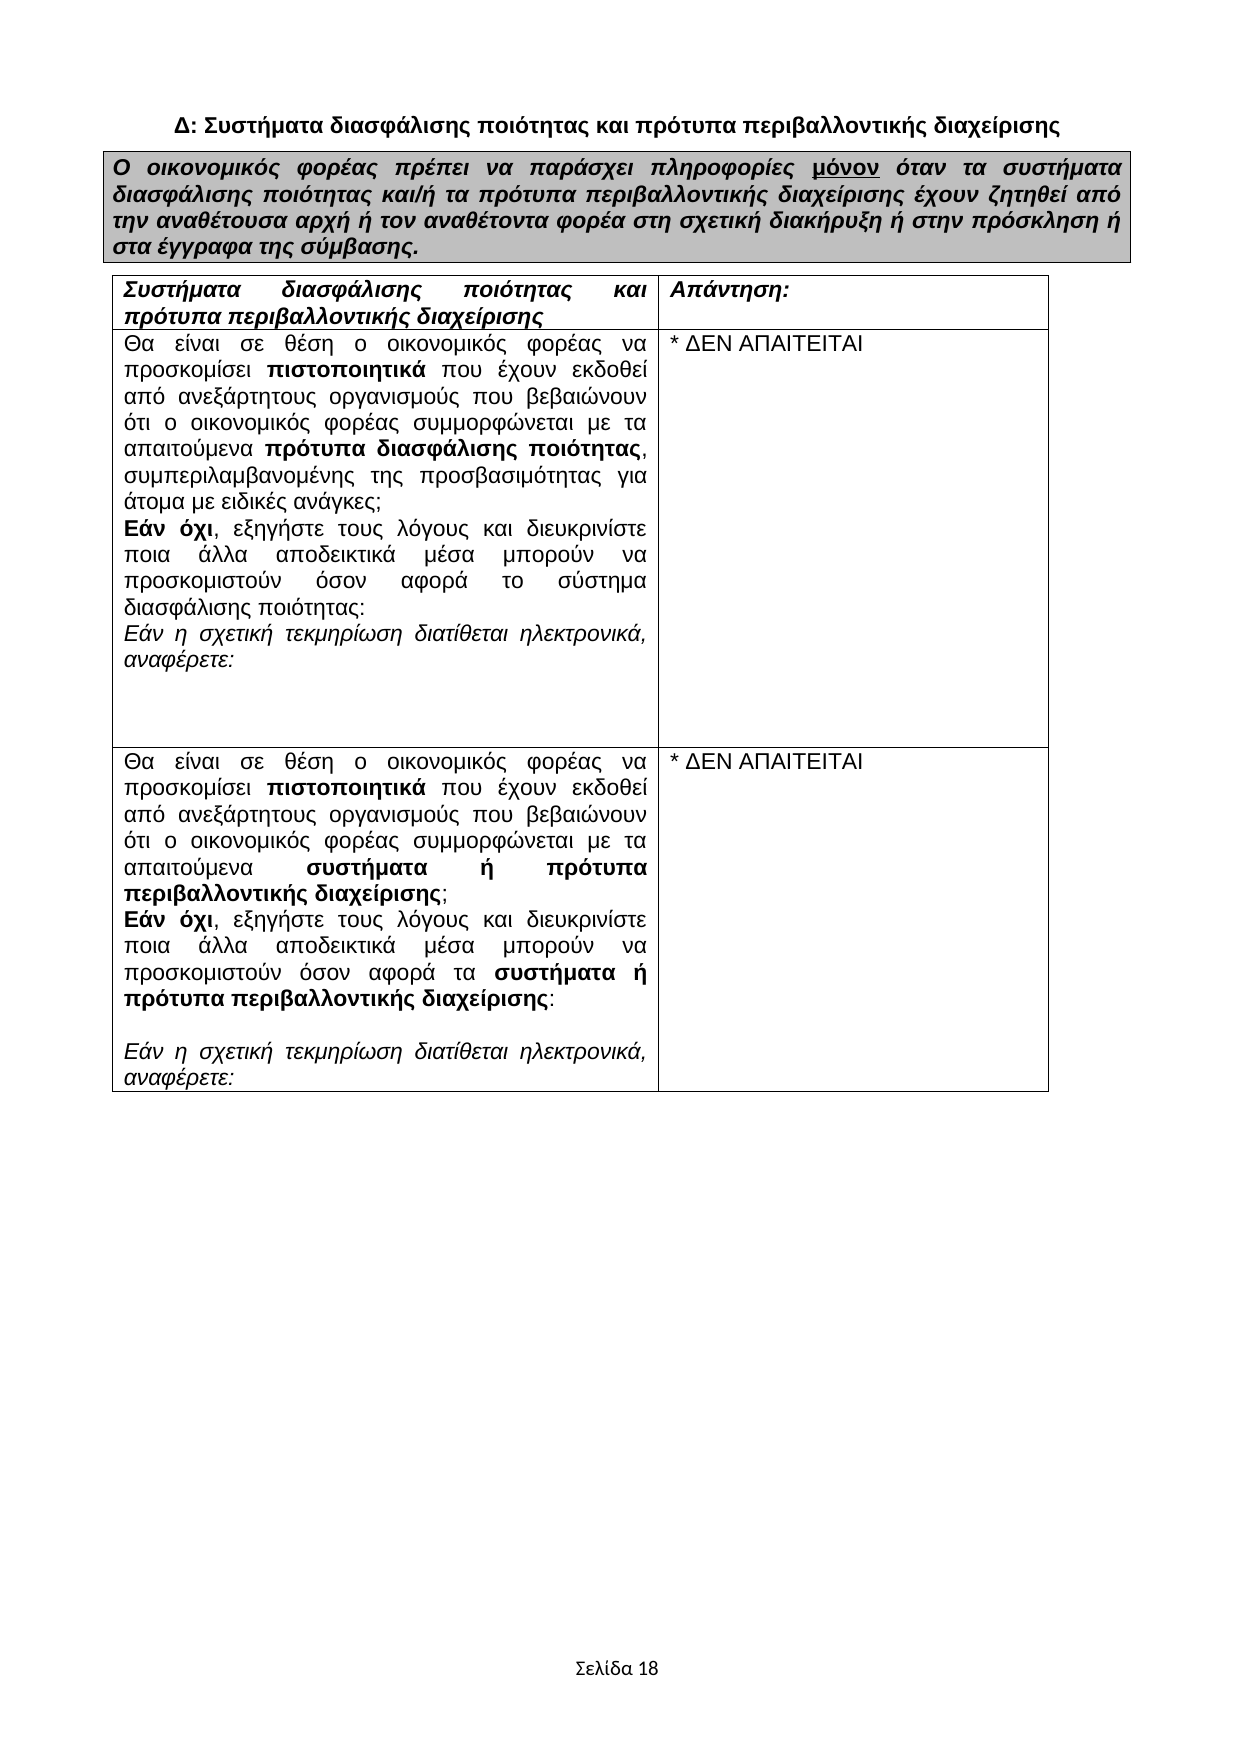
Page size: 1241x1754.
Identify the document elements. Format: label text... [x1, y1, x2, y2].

table_cell Θα είναι σε θέση ο οικονομικός φορέας να προσκομίσει πιστοποιητικά που έχουν εκδοθεί από ανεξάρτητους οργανισμούς που βεβαιώνουν ότι ο οικονομικός φορέας συμμορφώνεται με τα απαιτούμενα πρότυπα διασφάλισης ποιότητας, συμπεριλαμβανομένης της προσβασιμότητας για άτομα με ειδικές ανάγκες; Εάν όχι, εξηγήστε τους λόγους και διευκρινίστε ποια άλλα αποδεικτικά μέσα μπορούν να προσκομιστούν όσον αφορά το σύστημα διασφάλισης ποιότητας: Εάν η σχετική τεκμηρίωση διατίθεται ηλεκτρονικά, αναφέρετε: [113, 330, 658, 747]
table_cell Θα είναι σε θέση ο οικονομικός φορέας να προσκομίσει πιστοποιητικά που έχουν εκδοθεί από ανεξάρτητους οργανισμούς που βεβαιώνουν ότι ο οικονομικός φορέας συμμορφώνεται με τα απαιτούμενα συστήματα ή πρότυπα περιβαλλοντικής διαχείρισης; Εάν όχι, εξηγήστε τους λόγους και διευκρινίστε ποια άλλα αποδεικτικά μέσα μπορούν να προσκομιστούν όσον αφορά τα συστήματα ή πρότυπα περιβαλλοντικής διαχείρισης: Εάν η σχετική τεκμηρίωση διατίθεται ηλεκτρονικά, αναφέρετε: [113, 748, 658, 1091]
text Δ: Συστήματα διασφάλισης ποιότητας και πρότυπα περιβαλλοντικής διαχείρισης [112, 112, 1122, 138]
table_cell * ΔΕΝ ΑΠΑΙΤΕΙΤΑΙ [659, 748, 1048, 1091]
text Ο οικονομικός φορέας πρέπει να παράσχει πληροφορίες μόνον όταν τα συστήματα διασφάλισης ποιότητας και/ή τα πρότυπα περιβαλλοντικής διαχείρισης έχουν ζητηθεί από την αναθέτουσα αρχή ή τον αναθέτοντα φορέα στη σχετική διακήρυξη ή στην πρόσκληση ή στα έγγραφα της σύμβασης. [104, 152, 1130, 262]
table_header Συστήματα διασφάλισης ποιότητας και πρότυπα περιβαλλοντικής διαχείρισης [113, 276, 658, 329]
table_header Απάντηση: [659, 276, 1048, 329]
table_cell * ΔΕΝ ΑΠΑΙΤΕΙΤΑΙ [659, 330, 1048, 747]
